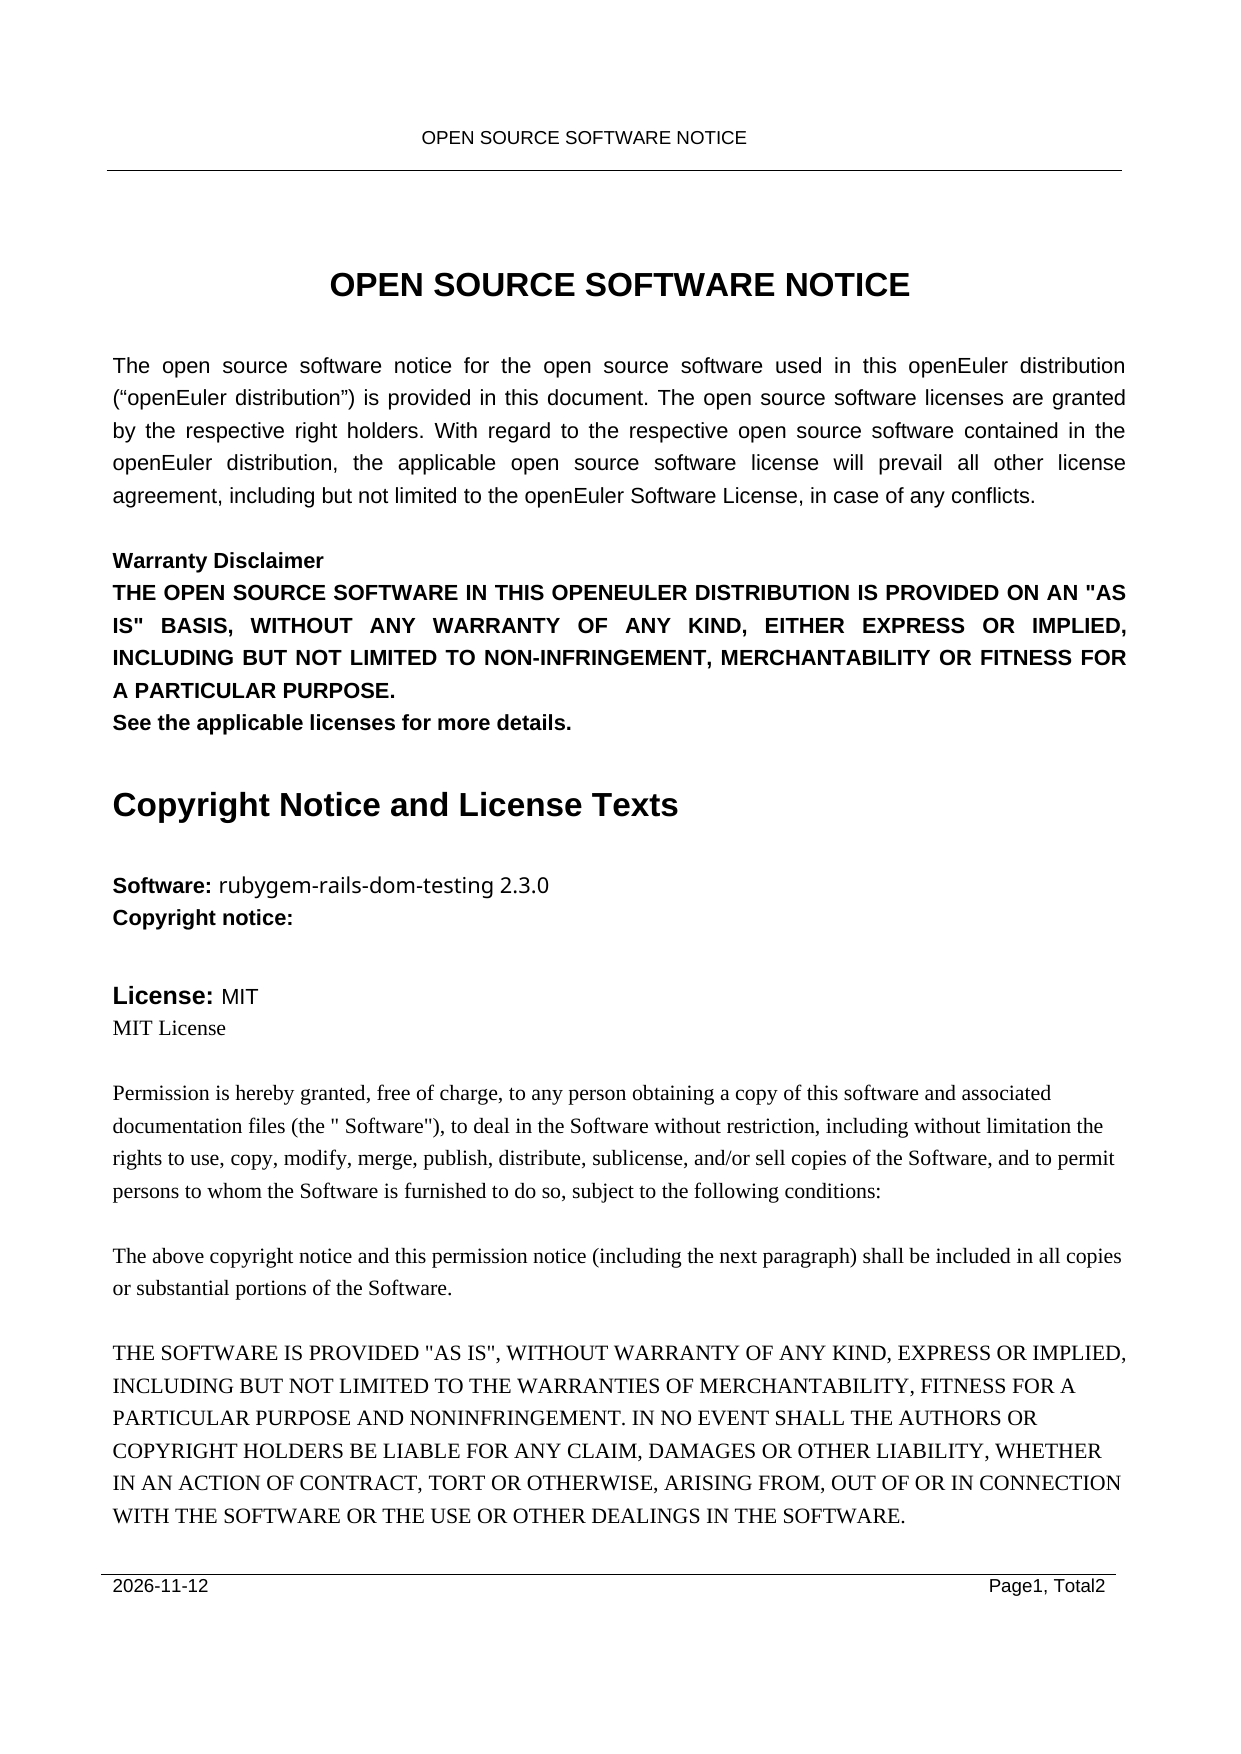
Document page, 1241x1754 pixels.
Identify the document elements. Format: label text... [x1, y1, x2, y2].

text The open source software notice for the open source software used in this openEuler distribution (“openEuler distribution”) is provided in this document. The open source software licenses are granted by the respective right holders. With regard to the respective open source software contained in the openEuler distribution, the applicable open source software license will prevail all other license agreement, including but not limited to the openEuler Software License, in case of any conflicts. [112, 349, 1128, 511]
title Software: rubygem-rails-dom-testing 2.3.0 [112, 869, 1128, 901]
text Warranty Disclaimer [112, 544, 1128, 576]
text MIT License Permission is hereby granted, free of charge, to any person obtaining a copy of this software and associated documentation files (the " Software"), to deal in the Software without restriction, including without limitation the rights to use, copy, modify, merge, publish, distribute, sublicense, and/or sell copies of the Software, and to permit persons to whom the Software is furnished to do so, subject to the following conditions: The above copyright notice and this permission notice (including the next paragraph) shall be included in all copies or substantial portions of the Software. THE SOFTWARE IS PROVIDED "AS IS", WITHOUT WARRANTY OF ANY KIND, EXPRESS OR IMPLIED, INCLUDING BUT NOT LIMITED TO THE WARRANTIES OF MERCHANTABILITY, FITNESS FOR A PARTICULAR PURPOSE AND NONINFRINGEMENT. IN NO EVENT SHALL THE AUTHORS OR COPYRIGHT HOLDERS BE LIABLE FOR ANY CLAIM, DAMAGES OR OTHER LIABILITY, WHETHER IN AN ACTION OF CONTRACT, TORT OR OTHERWISE, ARISING FROM, OUT OF OR IN CONNECTION WITH THE SOFTWARE OR THE USE OR OTHER DEALINGS IN THE SOFTWARE. [112, 1012, 1128, 1564]
text Copyright Notice and License Texts [112, 771, 1128, 836]
text License: MIT [112, 979, 1128, 1012]
text Copyright notice: [112, 901, 1128, 934]
text THE OPEN SOURCE SOFTWARE IN THIS OPENEULER DISTRIBUTION IS PROVIDED ON AN "AS IS" BASIS, WITHOUT ANY WARRANTY OF ANY KIND, EITHER EXPRESS OR IMPLIED, INCLUDING BUT NOT LIMITED TO NON-INFRINGEMENT, MERCHANTABILITY OR FITNESS FOR A PARTICULAR PURPOSE. See the applicable licenses for more details. [112, 576, 1128, 739]
text OPEN SOURCE SOFTWARE NOTICE [112, 251, 1128, 316]
